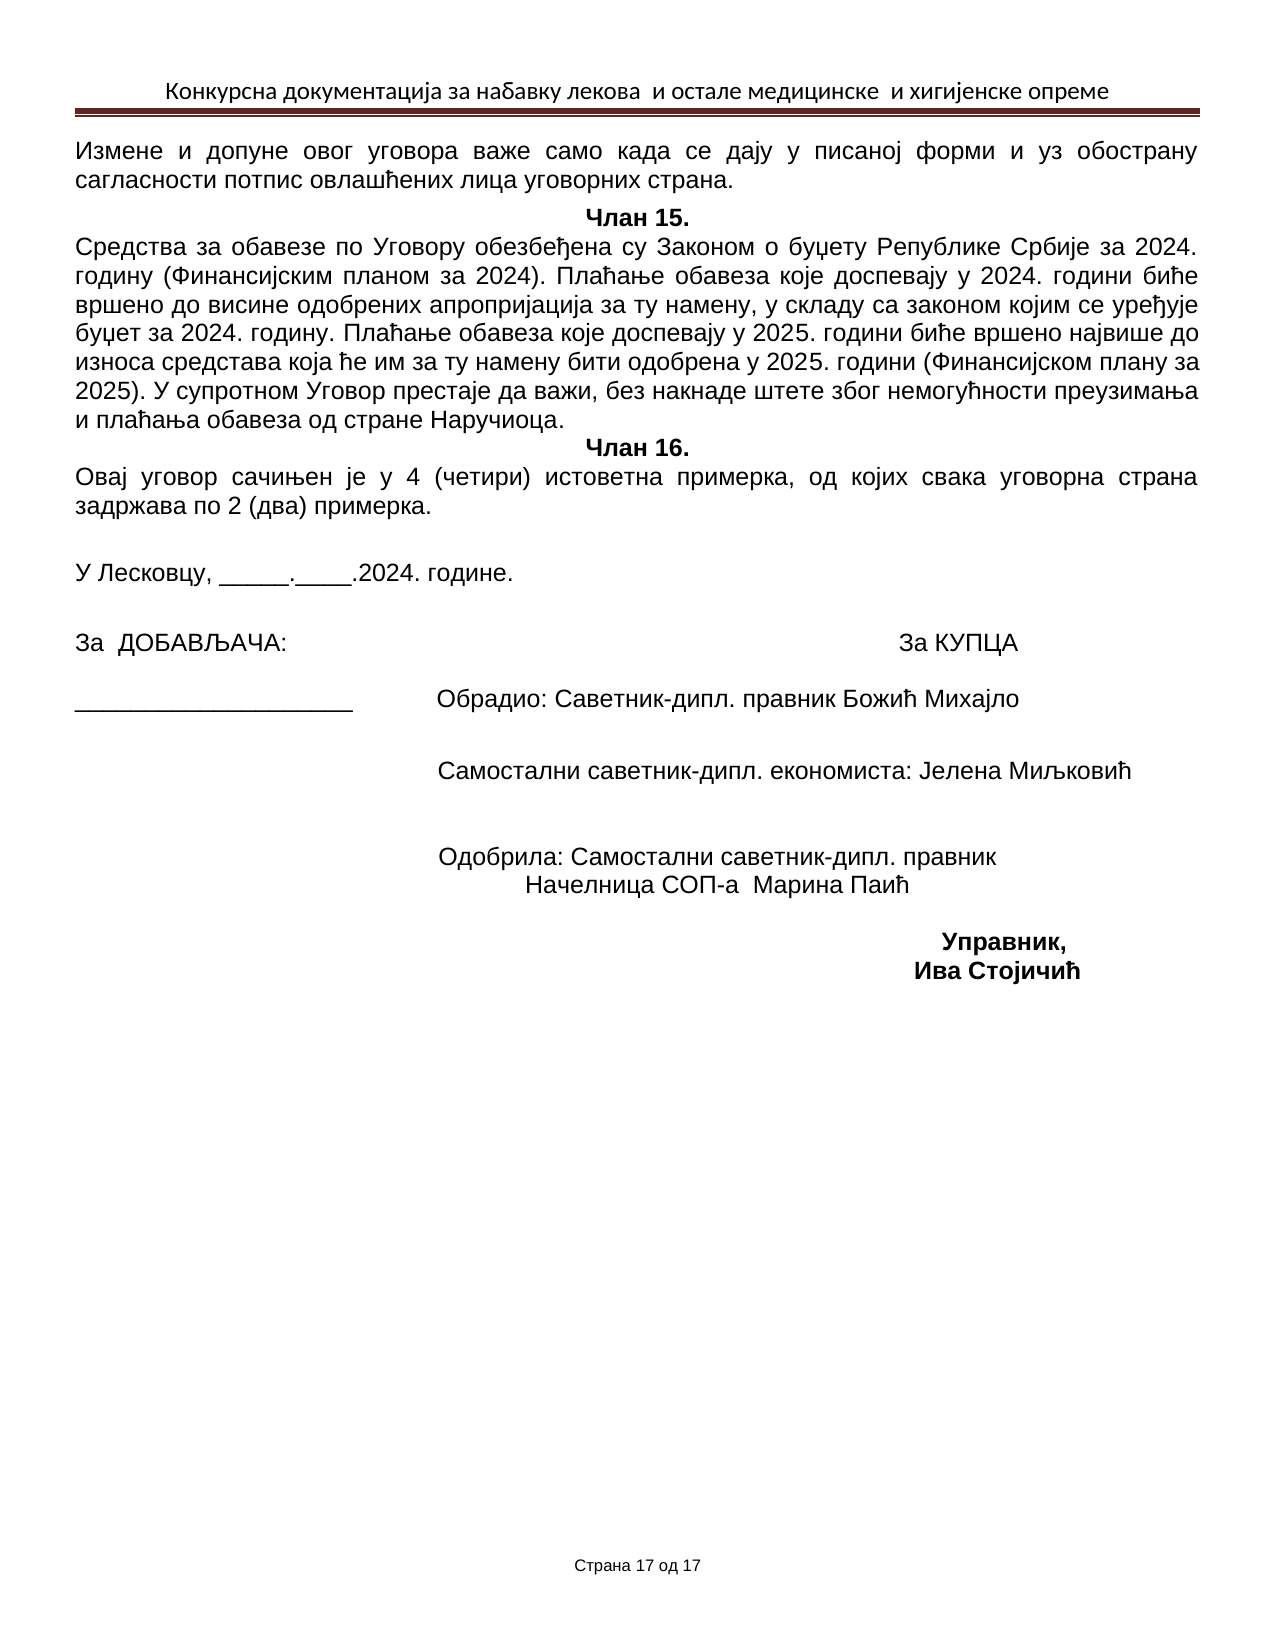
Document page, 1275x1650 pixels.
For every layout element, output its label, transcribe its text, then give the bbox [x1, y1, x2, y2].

text Члан 15. [75, 203, 1200, 232]
text Овај уговор сачињен је у 4 (четири) истоветна примерка, од којих свака уговорна страна задржава по 2 (два) примерка. [75, 462, 1200, 519]
text За ДОБАВЉАЧА: За КУПЦА [75, 627, 1200, 656]
text Средства за обавезе по Уговору обезбеђена су Законом о буџету Републике Србије за 2024. годину (Финансијским планом за 2024). Плаћање обавеза које доспевају у 2024. години биће вршено до висине одобрених апропријација за ту намену, у складу са законом којим се уређује буџет за 2024. годину. Плаћање обавеза које доспевају у 2025. години биће вршено највише до износа средстава која ће им за ту намену бити одобрена у 2025. години (Финансијском плану за 2025). У супротном Уговор престаје да важи, без накнаде штете због немогућности преузимања и плаћања обавеза од стране Наручиоца. [75, 232, 1200, 433]
text Одобрила: Самостални саветник-дипл. правник [75, 842, 1200, 870]
text Измене и допуне овог уговора важе само када се дају у писаној форми и уз обострану сагласности потпис овлашћених лица уговорних страна. [75, 136, 1200, 194]
text Ива Стојичић [75, 956, 1200, 985]
text ____________________ Обрадио: Саветник-дипл. правник Божић Михајло [75, 656, 1200, 713]
text У Лесковцу, _____.____.2024. године. [75, 558, 1200, 587]
text Управник, [75, 927, 1200, 956]
text Начелница СОП-а Марина Паић [450, 870, 1200, 899]
text Члан 16. [75, 433, 1200, 462]
text Самостални саветник-дипл. економиста: Јелена Миљковић [37, 756, 1200, 785]
